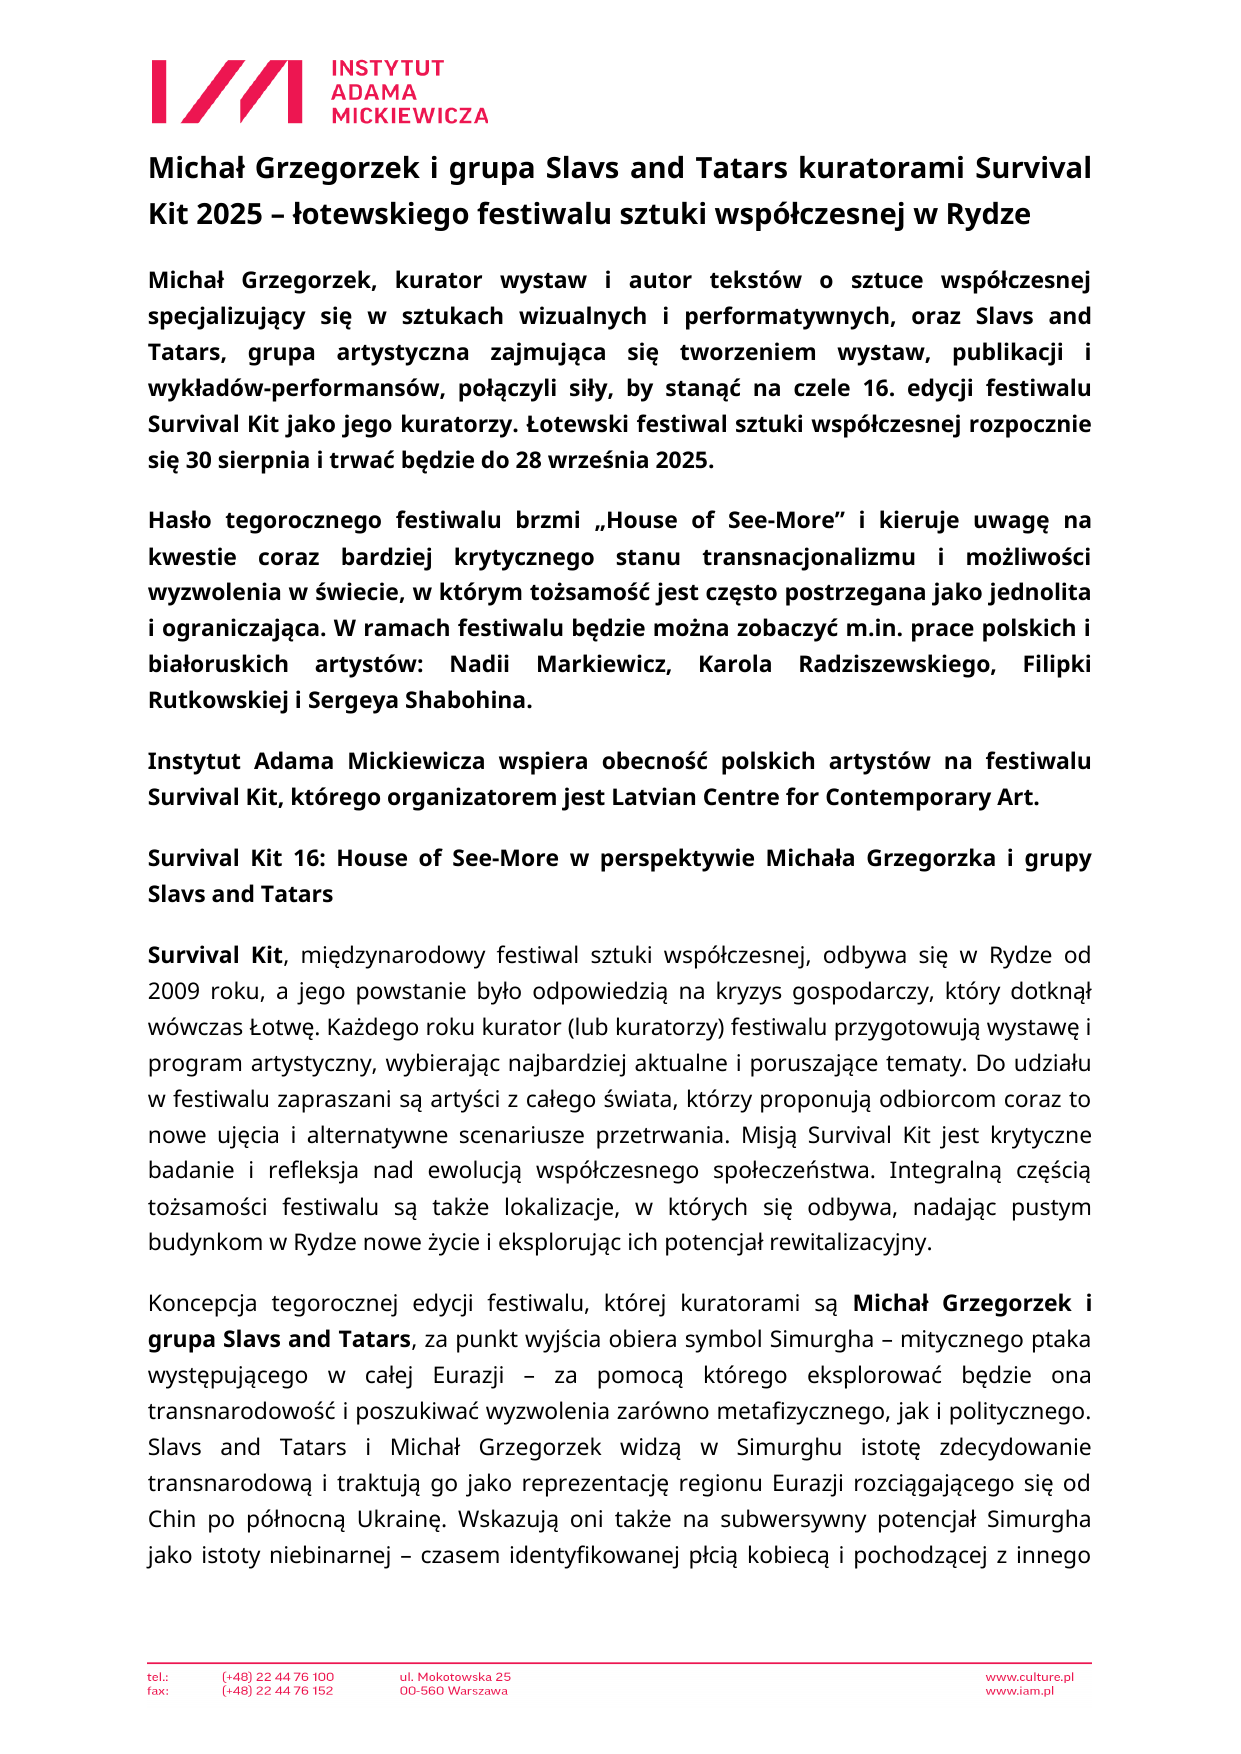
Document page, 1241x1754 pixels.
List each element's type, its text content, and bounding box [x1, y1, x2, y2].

text Michał Grzegorzek, kurator wystaw i autor tekstów o sztuce współczesnej specjalizujący się w sztukach wizualnych i performatywnych, oraz Slavs and Tatars, grupa artystyczna zajmująca się tworzeniem wystaw, publikacji i wykładów-performansów, połączyli siły, by stanąć na czele 16. edycji festiwalu Survival Kit jako jego kuratorzy. Łotewski festiwal sztuki współczesnej rozpocznie się 30 sierpnia i trwać będzie do 28 września 2025. [148, 264, 1093, 475]
picture [147, 1661, 1092, 1708]
text Hasło tegorocznego festiwalu brzmi „House of See-More” i kieruje uwagę na kwestie coraz bardziej krytycznego stanu transnacjonalizmu i możliwości wyzwolenia w świecie, w którym tożsamość jest często postrzegana jako jednolita i ograniczająca. W ramach festiwalu będzie można zobaczyć m.in. prace polskich i białoruskich artystów: Nadii Markiewicz, Karola Radziszewskiego, Filipki Rutkowskiej i Sergeya Shabohina. [148, 504, 1093, 715]
picture [152, 36, 488, 148]
text Survival Kit, międzynarodowy festiwal sztuki współczesnej, odbywa się w Rydze od 2009 roku, a jego powstanie było odpowiedzią na kryzys gospodarczy, który dotknął wówczas Łotwę. Każdego roku kurator (lub kuratorzy) festiwalu przygotowują wystawę i program artystyczny, wybierając najbardziej aktualne i poruszające tematy. Do udziału w festiwalu zapraszani są artyści z całego świata, którzy proponują odbiorcom coraz to nowe ujęcia i alternatywne scenariusze przetrwania. Misją Survival Kit jest krytyczne badanie i refleksja nad ewolucją współczesnego społeczeństwa. Integralną częścią tożsamości festiwalu są także lokalizacje, w których się odbywa, nadając pustym budynkom w Rydze nowe życie i eksplorując ich potencjał rewitalizacyjny. [148, 939, 1093, 1258]
text Survival Kit 16: House of See-More w perspektywie Michała Grzegorzka i grupy Slavs and Tatars [148, 842, 1093, 909]
text Instytut Adama Mickiewicza wspiera obecność polskich artystów na festiwalu Survival Kit, którego organizatorem jest Latvian Centre for Contemporary Art. [148, 745, 1093, 812]
text Michał Grzegorzek i grupa Slavs and Tatars kuratorami Survival Kit 2025 – łotewskiego festiwalu sztuki współczesnej w Rydze [148, 148, 1093, 233]
